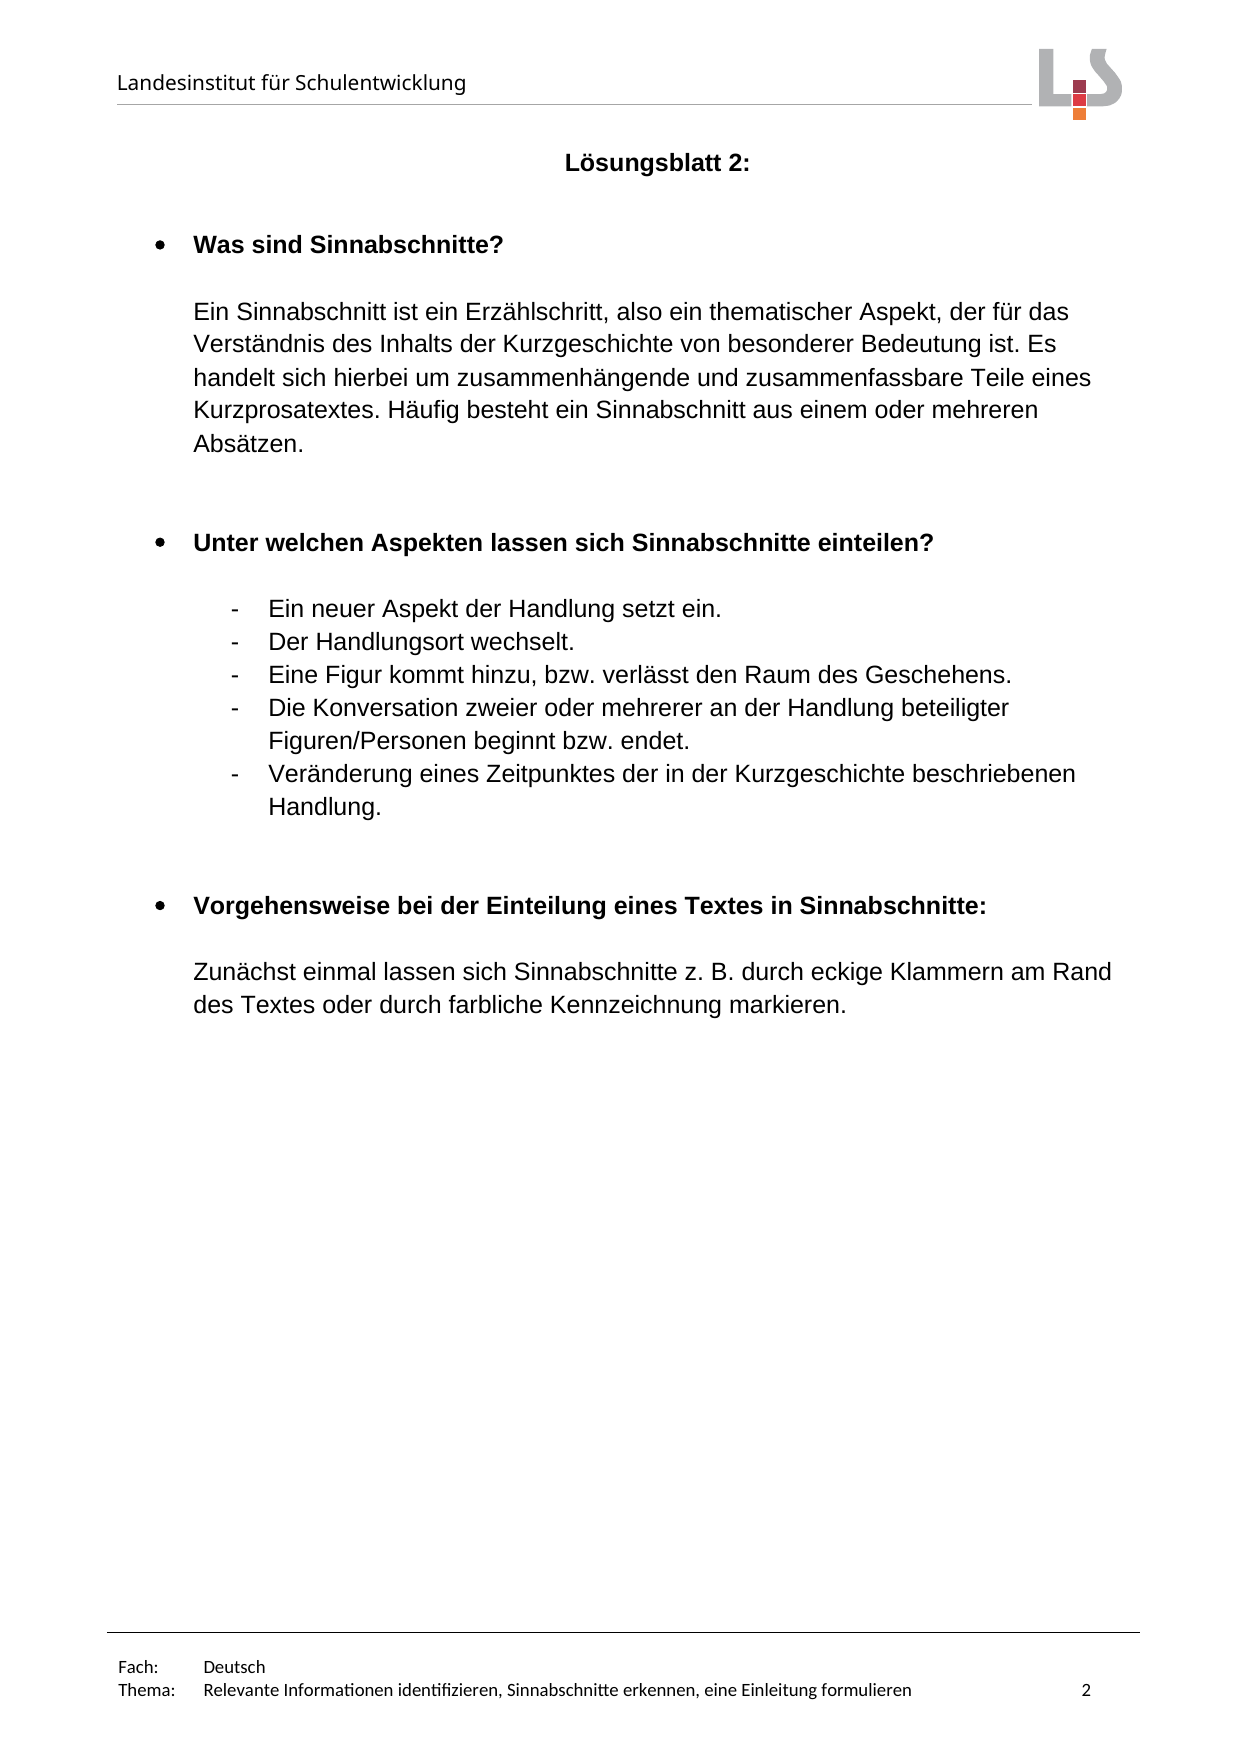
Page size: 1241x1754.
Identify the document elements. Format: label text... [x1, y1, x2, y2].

list Die Konversation zweier oder mehrerer an der Handlung beteiligter Figuren/Personen beginnt bzw. endet. [231, 693, 1122, 754]
list Ein Sinnabschnitt ist ein Erzählschritt, also ein thematischer Aspekt, der für das Verständnis des Inhalts der Kurzgeschichte von besonderer Bedeutung ist. Es handelt sich hierbei um zusammenhängende und zusammenfassbare Teile eines Kurzprosatextes. Häufig besteht ein Sinnabschnitt aus einem oder mehreren Absätzen. [193, 296, 1122, 457]
list Lösungsblatt 2: [193, 148, 1122, 176]
list Unter welchen Aspekten lassen sich Sinnabschnitte einteilen? [156, 528, 1122, 556]
list Eine Figur kommt hinzu, bzw. verlässt den Raum des Geschehens. [231, 660, 1122, 688]
list Der Handlungsort wechselt. [231, 627, 1122, 656]
list Was sind Sinnabschnitte? [156, 230, 1122, 259]
list Veränderung eines Zeitpunktes der in der Kurzgeschichte beschriebenen Handlung. [231, 759, 1122, 821]
list Vorgehensweise bei der Einteilung eines Textes in Sinnabschnitte: [156, 891, 1122, 920]
list Zunächst einmal lassen sich Sinnabschnitte z. B. durch eckige Klammern am Rand des Textes oder durch farbliche Kennzeichnung markieren. [193, 957, 1122, 1019]
list Ein neuer Aspekt der Handlung setzt ein. [231, 594, 1122, 622]
